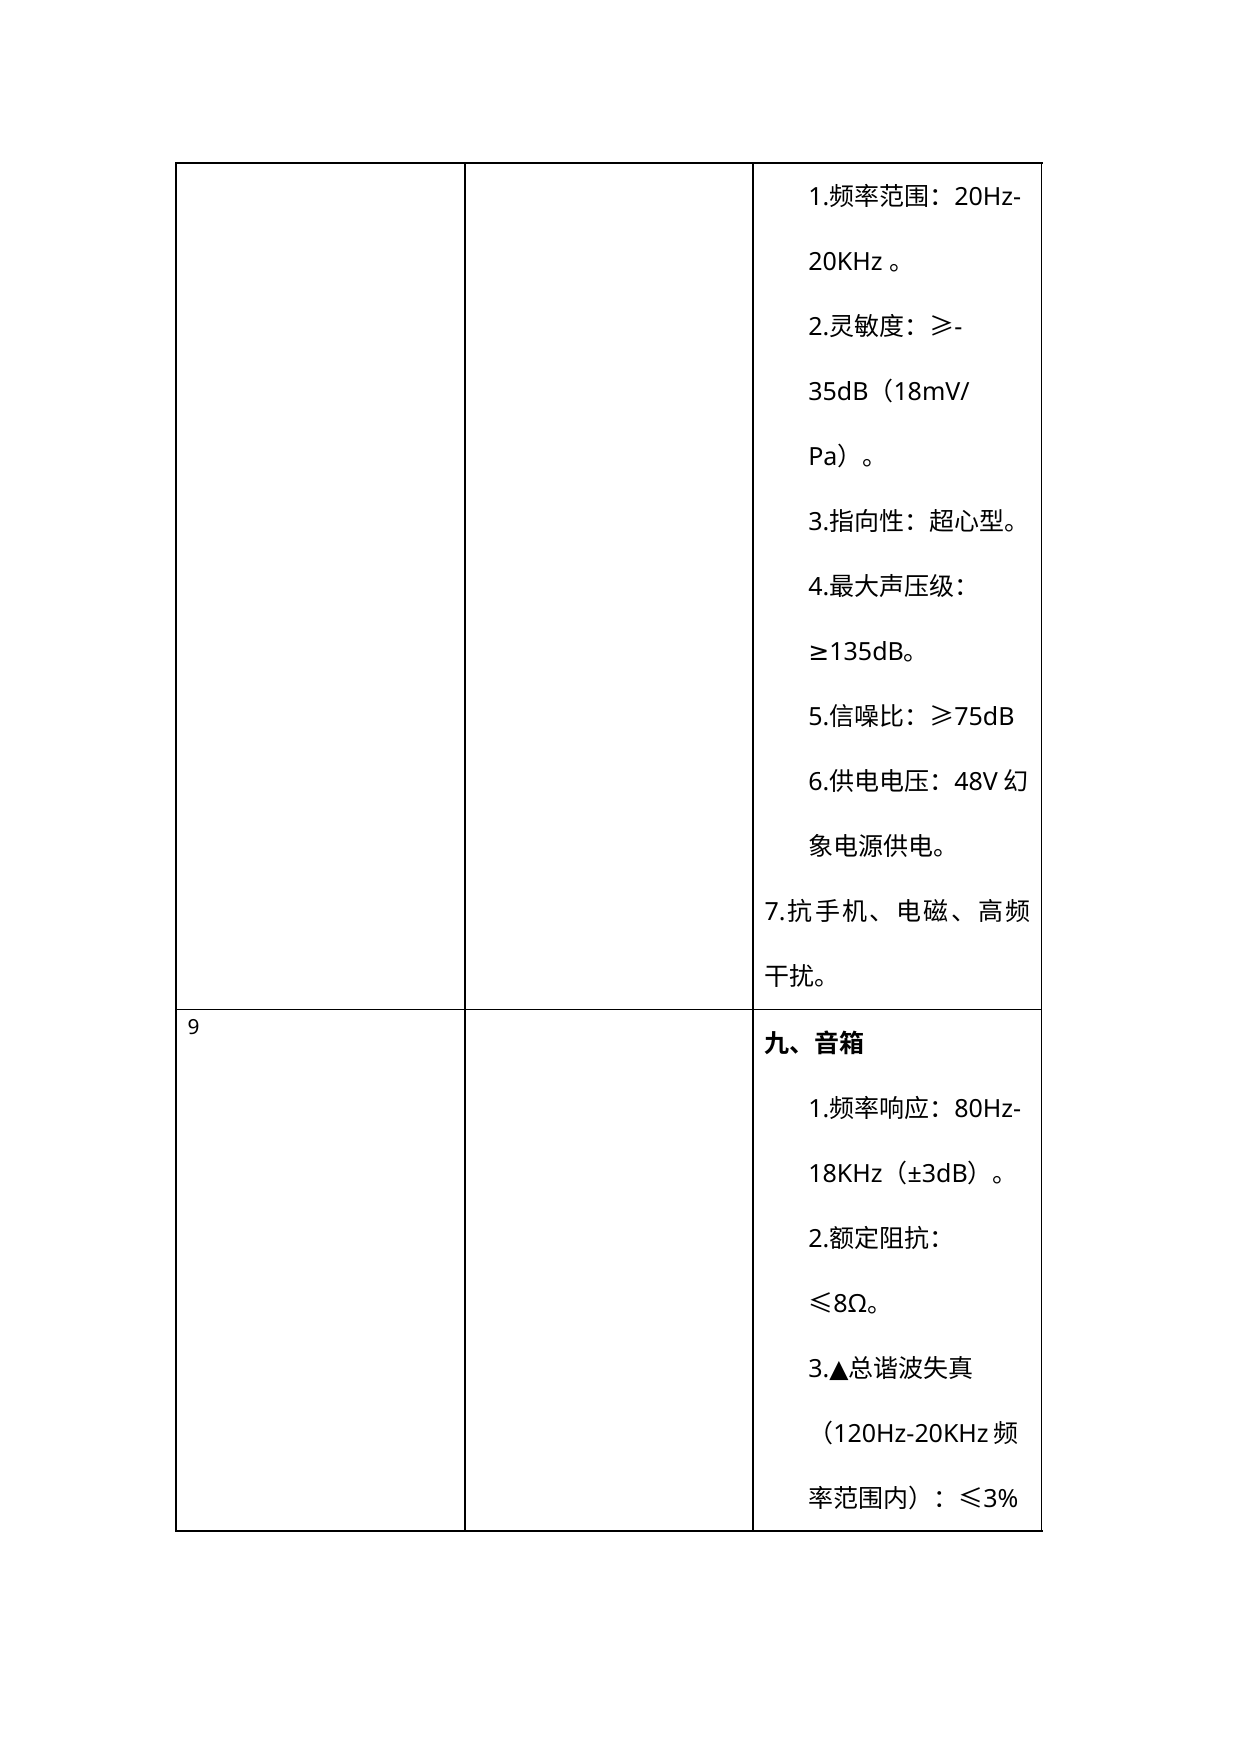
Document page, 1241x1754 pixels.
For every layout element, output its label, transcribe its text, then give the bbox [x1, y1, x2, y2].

table_cell [466, 1010, 752, 1530]
table_cell [466, 164, 752, 1008]
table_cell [754, 164, 1041, 1008]
table_cell 8 [177, 164, 464, 1008]
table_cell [754, 1010, 1041, 1530]
table_cell 9 [177, 1010, 464, 1530]
